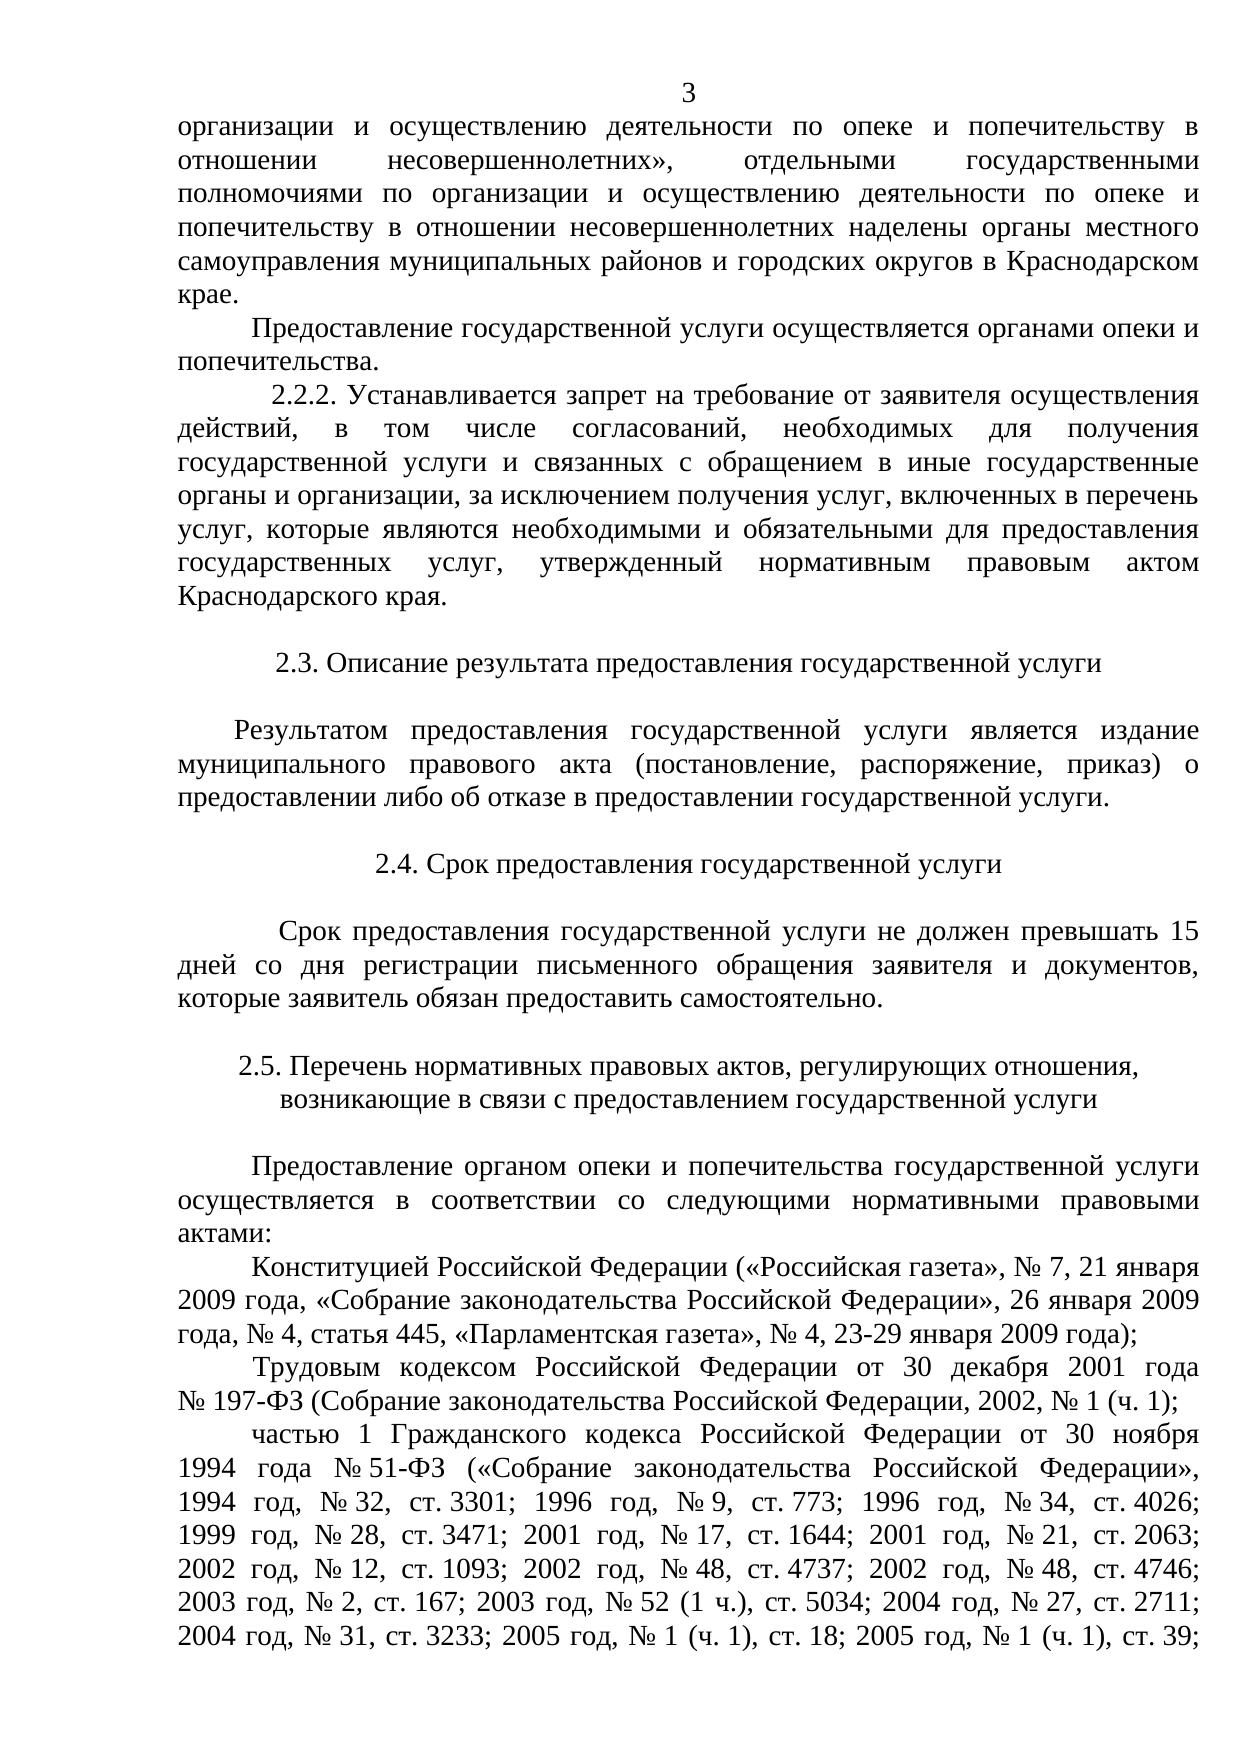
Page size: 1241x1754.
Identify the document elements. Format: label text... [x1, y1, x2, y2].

text Конституцией Российской Федерации («Российская газета», № 7, 21 января 2009 года, «Собрание законодательства Российской Федерации», 26 января 2009 года, № 4, статья 445, «Парламентская газета», № 4, 23-29 января 2009 года); [177, 1249, 1200, 1349]
text 2.4. Срок предоставления государственной услуги [177, 846, 1200, 880]
text Срок предоставления государственной услуги не должен превышать 15 дней со дня регистрации письменного обращения заявителя и документов, которые заявитель обязан предоставить самостоятельно. [177, 913, 1200, 1014]
text 2.3. Описание результата предоставления государственной услуги [177, 645, 1200, 679]
text Трудовым кодексом Российской Федерации от 30 декабря 2001 года № 197-ФЗ (Собрание законодательства Российской Федерации, 2002, № 1 (ч. 1); [177, 1349, 1200, 1417]
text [177, 1417, 1200, 1651]
text Результатом предоставления государственной услуги является издание муниципального правового акта (постановление, распоряжение, приказ) о предоставлении либо об отказе в предоставлении государственной услуги. [177, 712, 1200, 813]
text 2.2.2. Устанавливается запрет на требование от заявителя осуществления действий, в том числе согласований, необходимых для получения государственной услуги и связанных с обращением в иные государственные органы и организации, за исключением получения услуг, включенных в перечень услуг, которые являются необходимыми и обязательными для предоставления государственных услуг, утвержденный нормативным правовым актом Краснодарского края. [177, 377, 1200, 612]
text 2.5. Перечень нормативных правовых актов, регулирующих отношения, возникающие в связи с предоставлением государственной услуги [177, 1048, 1200, 1115]
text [177, 108, 1200, 310]
text Предоставление органом опеки и попечительства государственной услуги осуществляется в соответствии со следующими нормативными правовыми актами: [177, 1148, 1200, 1249]
text Предоставление государственной услуги осуществляется органами опеки и попечительства. [177, 310, 1200, 377]
